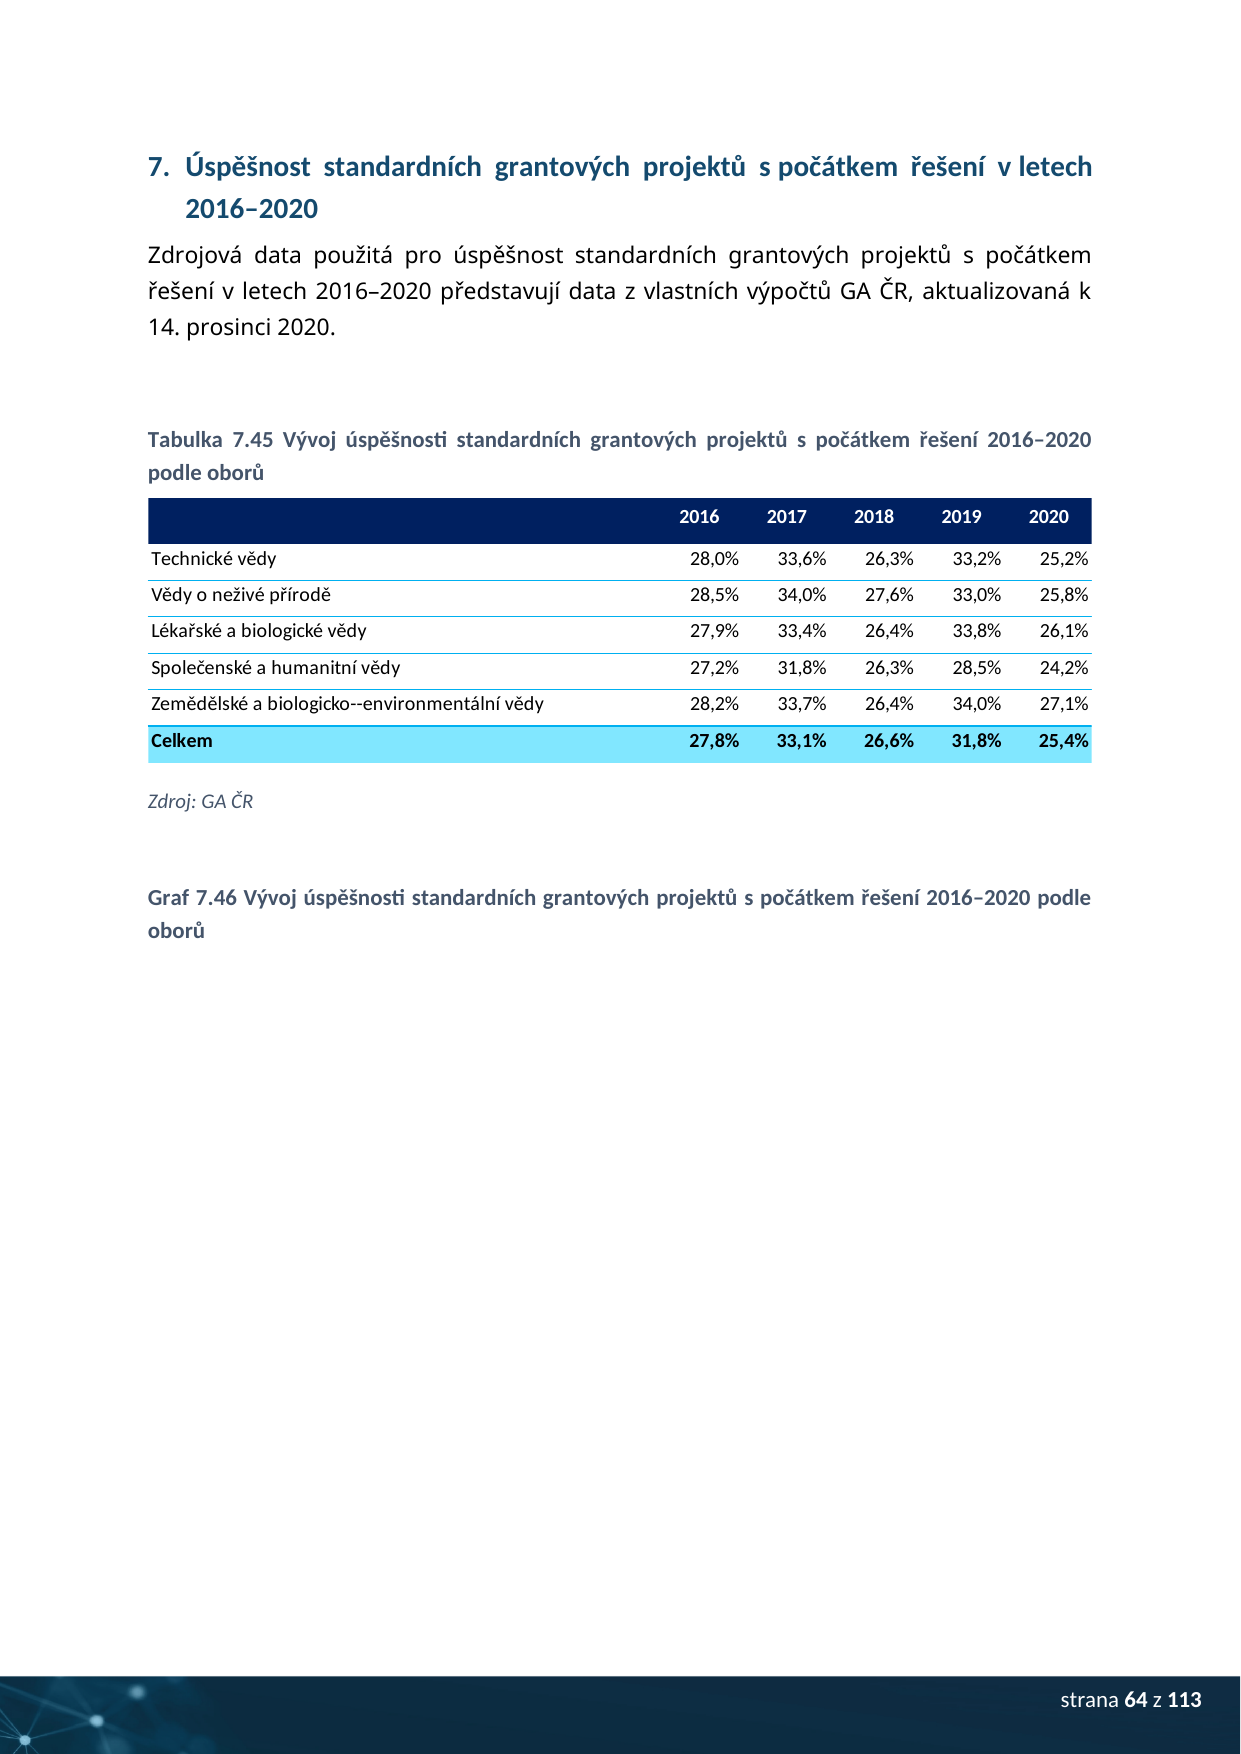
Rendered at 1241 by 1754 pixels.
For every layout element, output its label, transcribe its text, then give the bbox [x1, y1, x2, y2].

text Zdrojová data použitá pro úspěšnost standardních grantových projektů s počátkem řešení v letech 2016–2020 představují data z vlastních výpočtů GA ČR, aktualizovaná k 14. prosinci 2020. [148, 239, 1093, 342]
text Zdroj: GA ČR [148, 788, 1093, 814]
subtitle Úspěšnost standardních grantových projektů s počátkem řešení v letech 2016–2020 [148, 148, 1093, 226]
picture [0, 1643, 1241, 1754]
